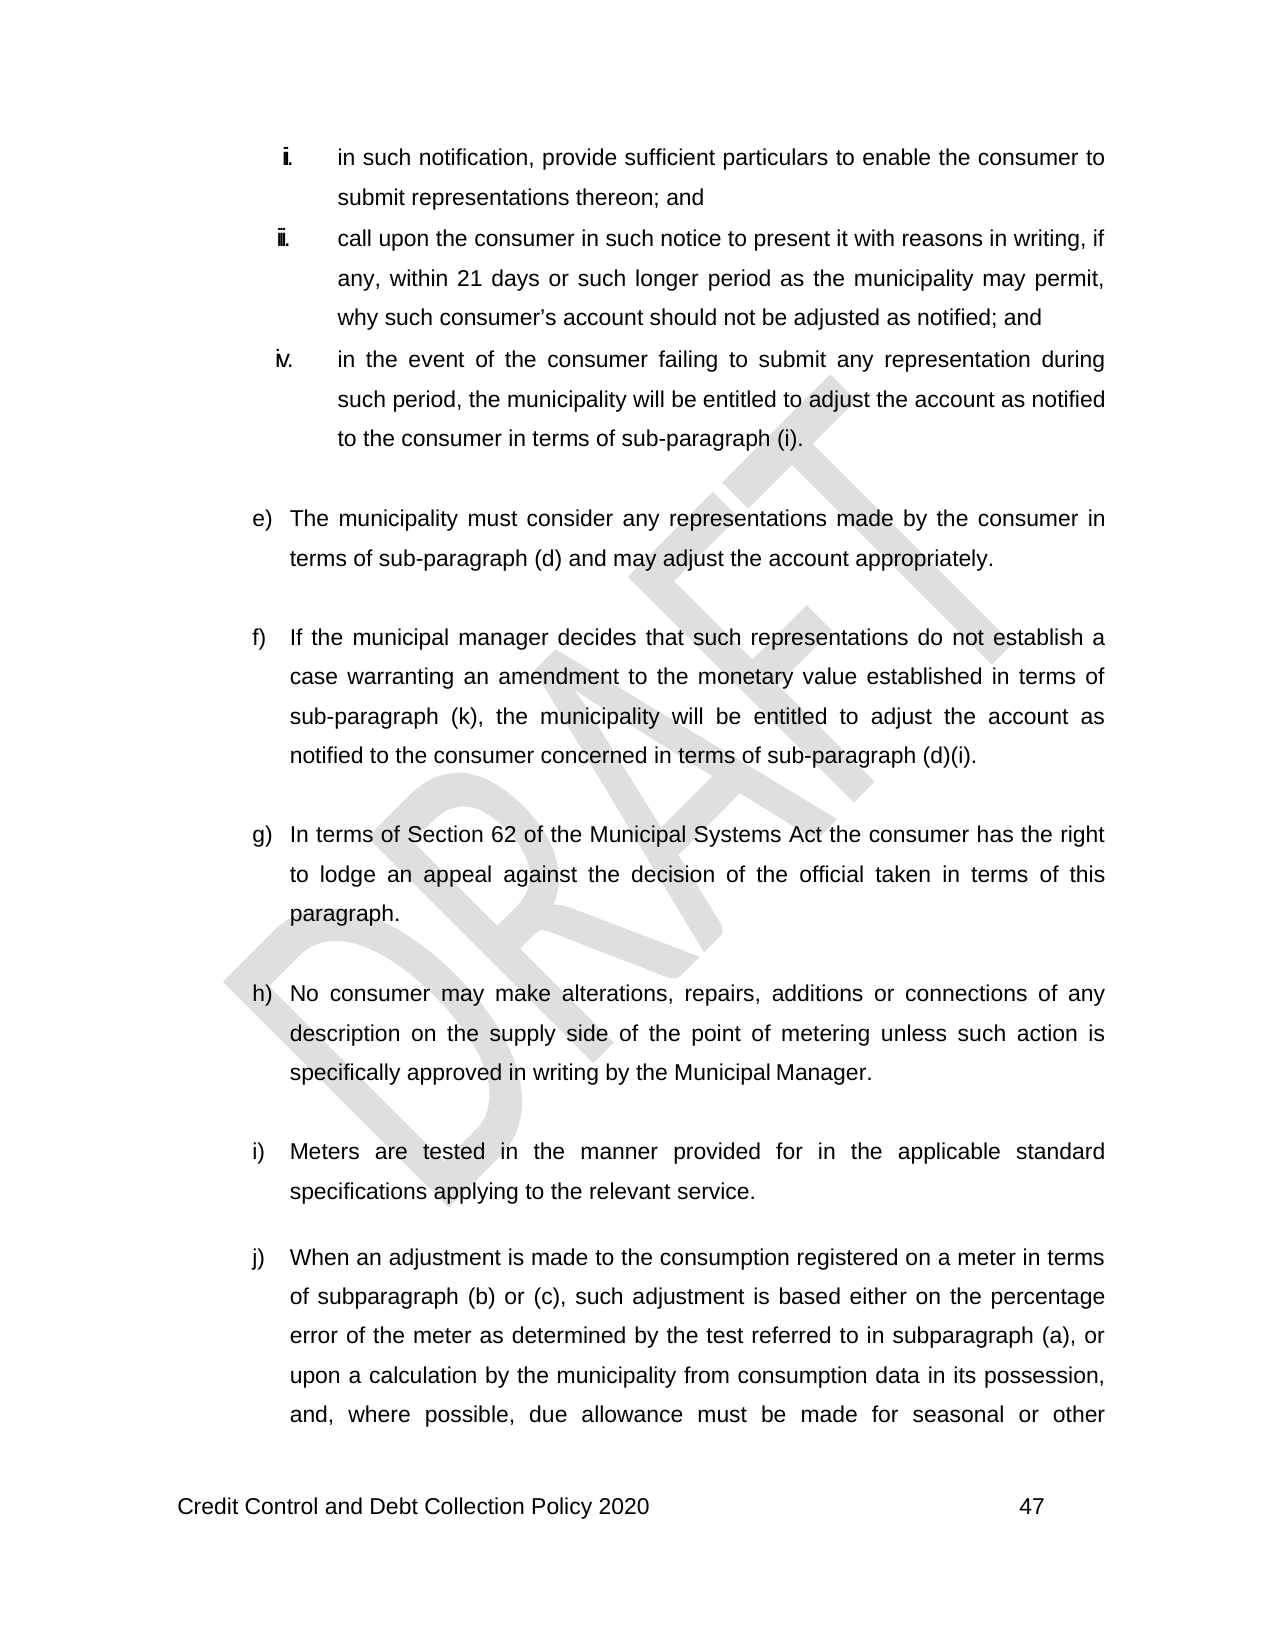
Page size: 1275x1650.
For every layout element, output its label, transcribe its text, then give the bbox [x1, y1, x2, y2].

list in the event of the consumer failing to submit any representation during such period, the municipality will be entitled to adjust the account as notified to the consumer in terms of sub-paragraph (i). [275, 344, 1106, 452]
list If the municipal manager decides that such representations do not establish a case warranting an amendment to the monetary value established in terms of sub-paragraph (k), the municipality will be entitled to adjust the account as notified to the consumer concerned in terms of sub-paragraph (d)(i). [252, 624, 1106, 768]
list The municipality must consider any representations made by the consumer in terms of sub-paragraph (d) and may adjust the account appropriately. [252, 505, 1106, 571]
list call upon the consumer in such notice to present it with reasons in writing, if any, within 21 days or such longer period as the municipality may permit, why such consumer’s account should not be adjusted as notified; and [276, 223, 1106, 331]
list In terms of Section 62 of the Municipal Systems Act the consumer has the right to lodge an appeal against the decision of the official taken in terms of this paragraph. [252, 821, 1106, 926]
list Meters are tested in the manner provided for in the applicable standard specifications applying to the relevant service. [252, 1138, 1106, 1204]
list No consumer may make alterations, repairs, additions or connections of any description on the supply side of the point of metering unless such action is specifically approved in writing by the Municipal Manager. [252, 980, 1106, 1085]
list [252, 1243, 1106, 1428]
list in such notification, provide sufficient particulars to enable the consumer to submit representations thereon; and [282, 142, 1106, 210]
